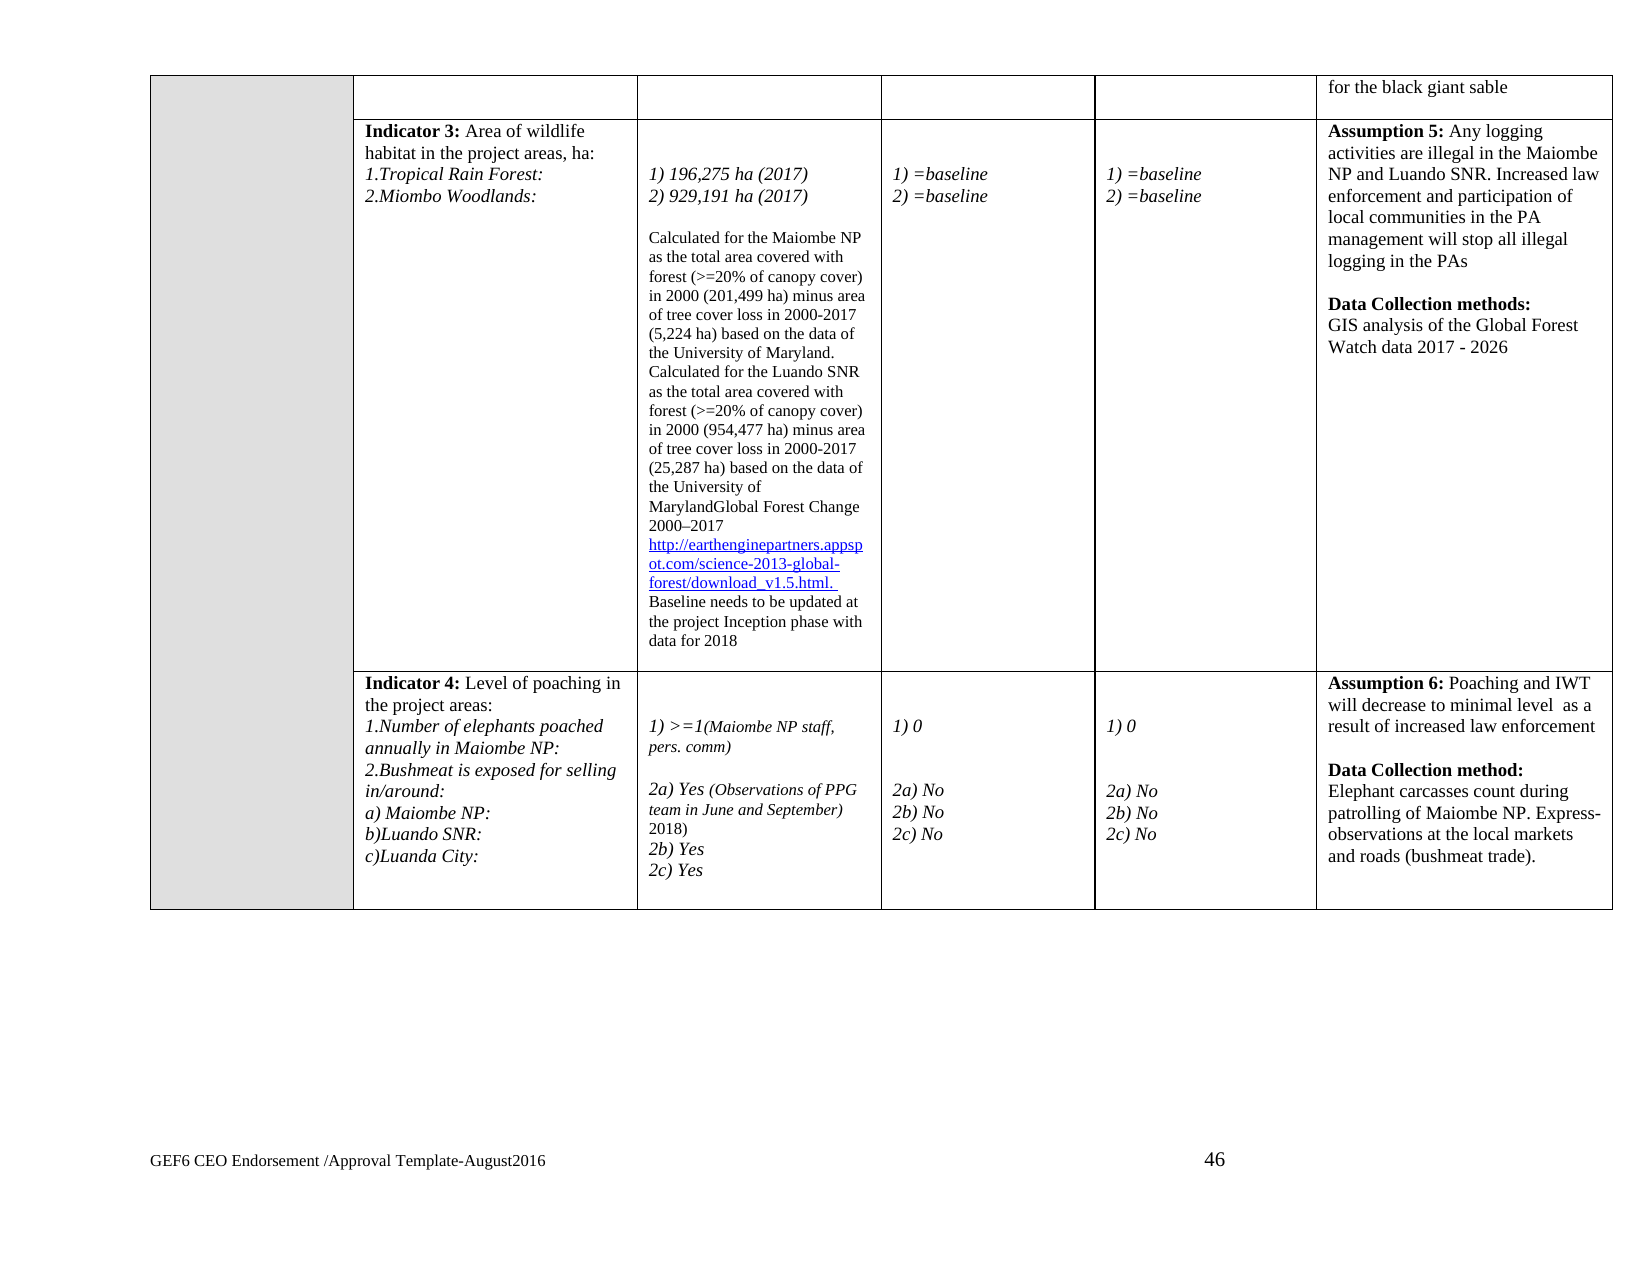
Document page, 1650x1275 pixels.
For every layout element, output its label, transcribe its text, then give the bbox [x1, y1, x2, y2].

table_cell 1) =baseline 2) =baseline [882, 120, 1094, 671]
table_cell Indicator 4: Level of poaching in the project areas: 1.Number of elephants poached annually in Maiombe NP: 2.Bushmeat is exposed for selling in/around: a) Maiombe NP: b)Luando SNR: c)Luanda City: [354, 672, 637, 909]
table_cell 1) 0 2a) No 2b) No 2c) No [1096, 672, 1316, 909]
table_cell Indicator 3: Area of wildlife habitat in the project areas, ha: 1.Tropical Rain Forest: 2.Miombo Woodlands: [354, 120, 637, 671]
table_cell 1) 196,275 ha (2017) 2) 929,191 ha (2017) Calculated for the Maiombe NP as the total area covered with forest (>=20% of canopy cover) in 2000 (201,499 ha) minus area of tree cover loss in 2000-2017 (5,224 ha) based on the data of the University of Maryland. Calculated for the Luando SNR as the total area covered with forest (>=20% of canopy cover) in 2000 (954,477 ha) minus area of tree cover loss in 2000-2017 (25,287 ha) based on the data of the University of MarylandGlobal Forest Change 2000–2017 http://earthenginepartners.appspot.com/science-2013-global-forest/download_v1.5.html. Baseline needs to be updated at the project Inception phase with data for 2018 [638, 120, 881, 671]
table_cell Assumption 5: Any logging activities are illegal in the Maiombe NP and Luando SNR. Increased law enforcement and participation of local communities in the PA management will stop all illegal logging in the PAs Data Collection methods: GIS analysis of the Global Forest Watch data 2017 - 2026 [1317, 120, 1612, 671]
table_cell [638, 76, 881, 119]
table_cell 1) =baseline 2) =baseline [1096, 120, 1316, 671]
table_cell 1) 0 2a) No 2b) No 2c) No [882, 672, 1094, 909]
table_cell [354, 76, 637, 119]
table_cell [1317, 76, 1612, 119]
table_cell 1) >=1(Maiombe NP staff, pers. comm) 2a) Yes (Observations of PPG team in June and September) 2018) 2b) Yes 2c) Yes [638, 672, 881, 909]
table_cell Assumption 6: Poaching and IWT will decrease to minimal level as a result of increased law enforcement Data Collection method: Elephant carcasses count during patrolling of Maiombe NP. Express-observations at the local markets and roads (bushmeat trade). [1317, 672, 1612, 909]
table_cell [1096, 76, 1316, 119]
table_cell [882, 76, 1094, 119]
